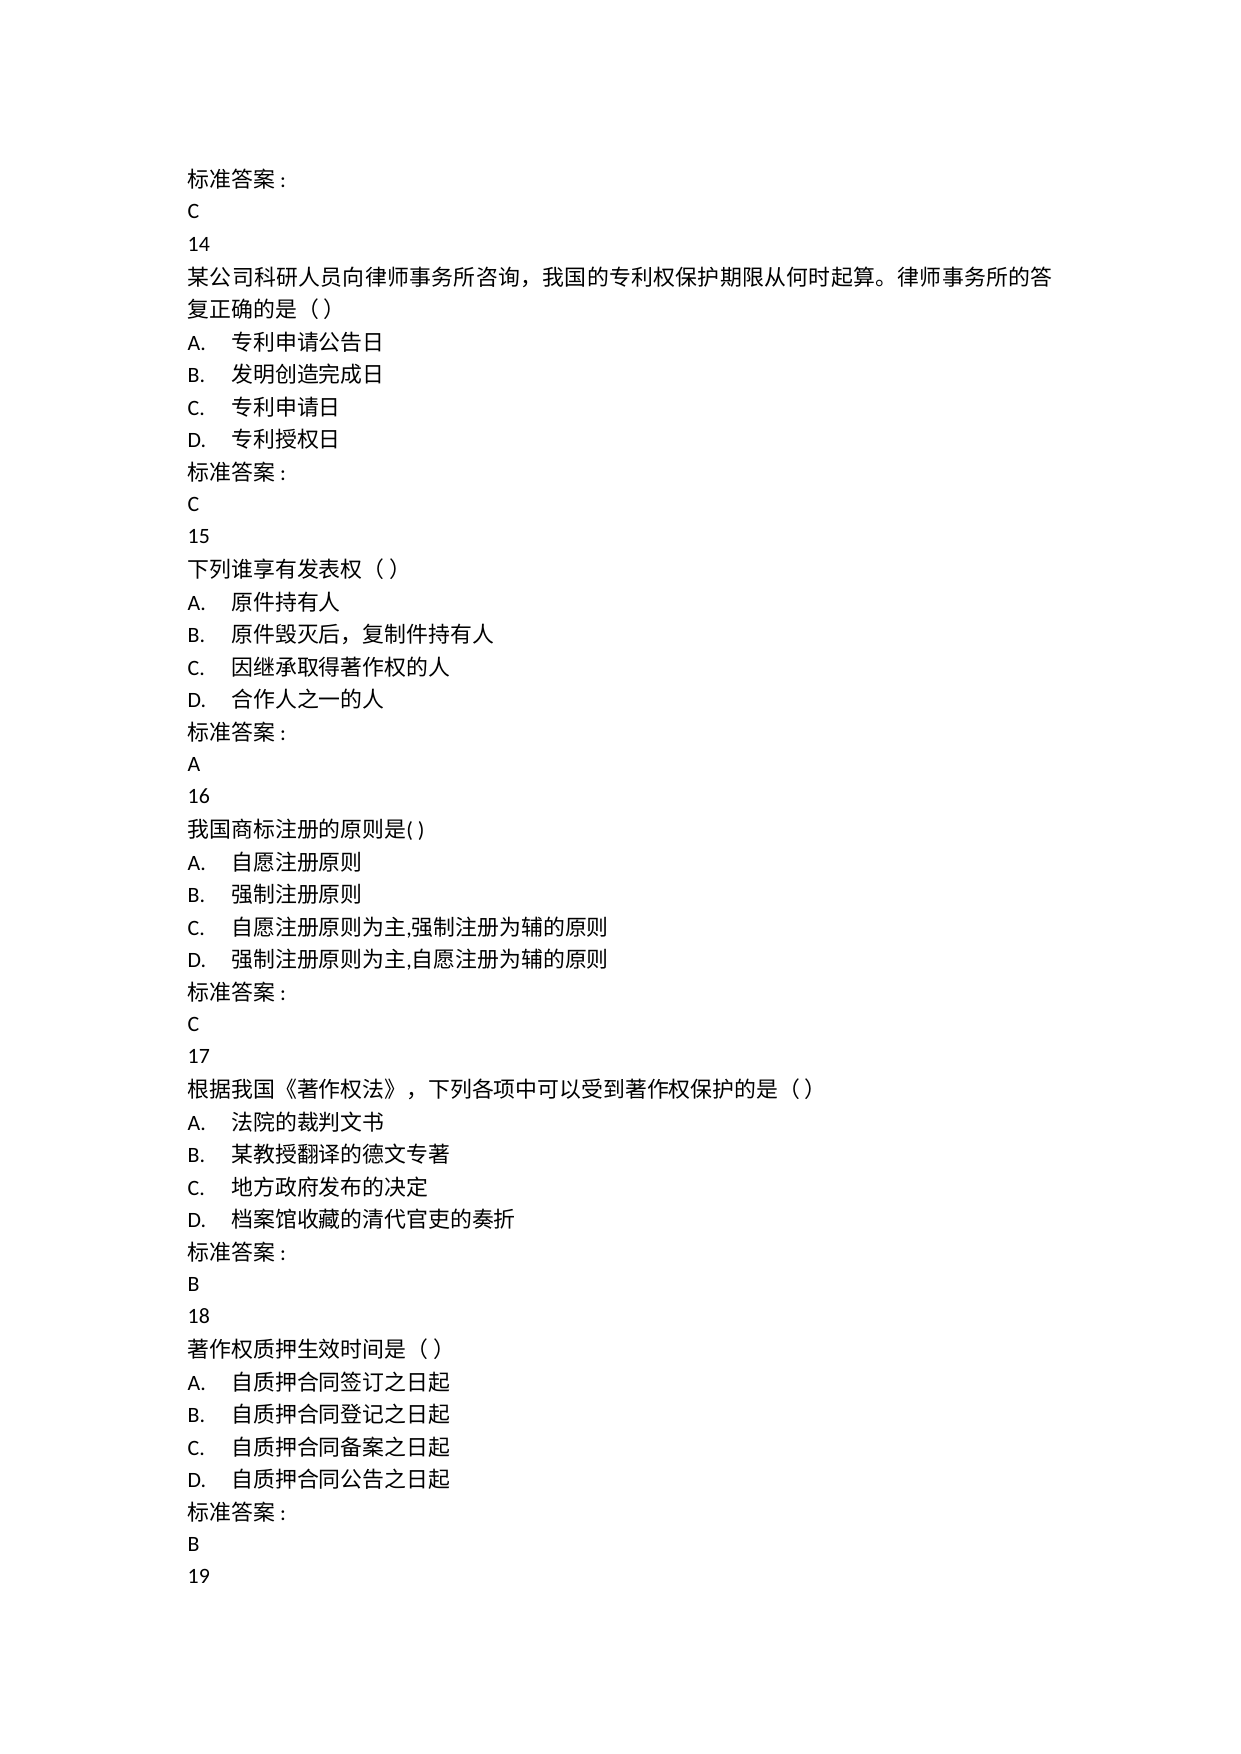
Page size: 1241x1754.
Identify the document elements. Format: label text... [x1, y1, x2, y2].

text D. 自质押合同公告之日起 [187, 1462, 1053, 1494]
text C [187, 487, 1053, 519]
text C. 自愿注册原则为主,强制注册为辅的原则 [187, 909, 1053, 942]
text D. 档案馆收藏的清代官吏的奏折 [187, 1202, 1053, 1234]
text 标准答案 : [187, 1234, 1053, 1267]
text A. 原件持有人 [187, 584, 1053, 617]
text 著作权质押生效时间是（ ） [187, 1332, 1053, 1364]
text A. 专利申请公告日 [187, 324, 1053, 357]
text 标准答案 : [187, 454, 1053, 487]
text 16 [187, 779, 1053, 812]
text C. 因继承取得著作权的人 [187, 649, 1053, 682]
text 标准答案 : [187, 974, 1053, 1007]
text A. 自愿注册原则 [187, 844, 1053, 877]
text 标准答案 : [187, 714, 1053, 747]
text A. 法院的裁判文书 [187, 1104, 1053, 1137]
text C. 地方政府发布的决定 [187, 1169, 1053, 1202]
text C [187, 1007, 1053, 1039]
text B. 自质押合同登记之日起 [187, 1397, 1053, 1429]
text 我国商标注册的原则是( ) [187, 812, 1053, 844]
text 某公司科研人员向律师事务所咨询，我国的专利权保护期限从何时起算。律师事务所的答复正确的是（ ） [187, 259, 1053, 324]
text 17 [187, 1039, 1053, 1072]
text 14 [187, 227, 1053, 259]
text 标准答案 : [187, 162, 1053, 194]
text B. 某教授翻译的德文专著 [187, 1137, 1053, 1169]
text B [187, 1267, 1053, 1299]
text 标准答案 : [187, 1494, 1053, 1527]
text D. 强制注册原则为主,自愿注册为辅的原则 [187, 942, 1053, 974]
text B [187, 1527, 1053, 1559]
text A [187, 747, 1053, 779]
text 15 [187, 519, 1053, 552]
text 19 [187, 1559, 1053, 1592]
text C. 专利申请日 [187, 389, 1053, 422]
text 18 [187, 1299, 1053, 1332]
text A. 自质押合同签订之日起 [187, 1364, 1053, 1397]
text D. 专利授权日 [187, 422, 1053, 454]
text C. 自质押合同备案之日起 [187, 1429, 1053, 1462]
text B. 强制注册原则 [187, 877, 1053, 909]
text 下列谁享有发表权（ ） [187, 552, 1053, 584]
text D. 合作人之一的人 [187, 682, 1053, 714]
text B. 发明创造完成日 [187, 357, 1053, 389]
text 根据我国《著作权法》，下列各项中可以受到著作权保护的是（ ） [187, 1072, 1053, 1104]
text C [187, 194, 1053, 227]
text B. 原件毁灭后，复制件持有人 [187, 617, 1053, 649]
